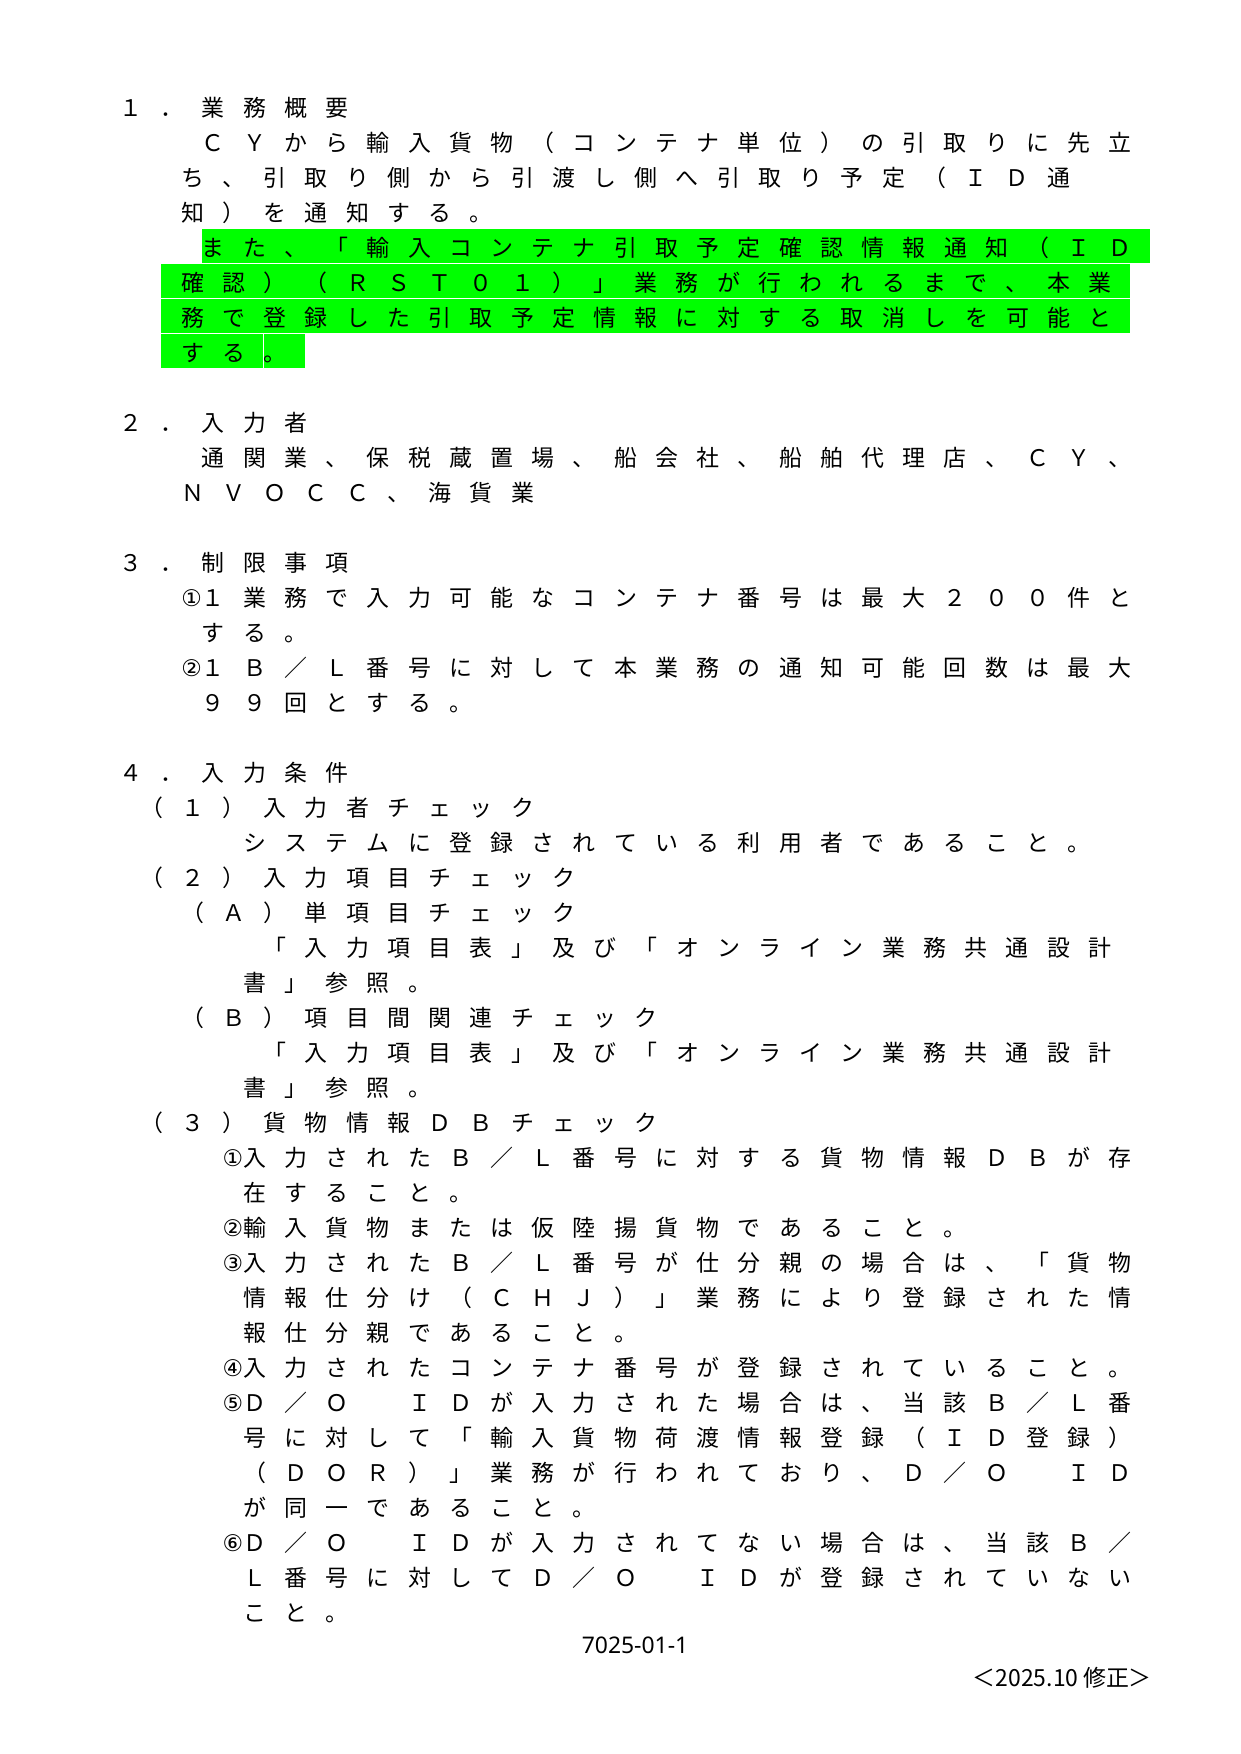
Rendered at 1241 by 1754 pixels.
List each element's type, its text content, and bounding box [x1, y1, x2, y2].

text （３）貨物情報ＤＢチェック [140, 1103, 1150, 1138]
text （１）入力者チェック [140, 788, 1150, 823]
text ③入力されたＢ／Ｌ番号が仕分親の場合は、「貨物情報仕分け（ＣＨＪ）」業務により登録された情報仕分親であること。 [202, 1243, 1150, 1348]
text ４．入力条件 [119, 753, 1150, 788]
text システムに登録されている利用者であること。 [202, 823, 1150, 858]
text 「入力項目表」及び「オンライン業務共通設計書」参照。 [222, 1033, 1150, 1103]
text ⑥Ｄ／Ｏ ＩＤが入力されてない場合は、当該Ｂ／Ｌ番号に対してＤ／Ｏ ＩＤが登録されていないこと。 [202, 1523, 1150, 1628]
text （Ａ）単項目チェック [161, 893, 1150, 928]
text ①入力されたＢ／Ｌ番号に対する貨物情報ＤＢが存在すること。 [202, 1138, 1150, 1208]
text ②１Ｂ／Ｌ番号に対して本業務の通知可能回数は最大９９回とする。 [161, 648, 1150, 718]
text 通関業、保税蔵置場、船会社、船舶代理店、ＣＹ、ＮＶＯＣＣ、海貨業 [161, 438, 1150, 508]
text ①１業務で入力可能なコンテナ番号は最大２００件とする。 [161, 578, 1150, 648]
text （２）入力項目チェック [140, 858, 1150, 893]
text ②輸入貨物または仮陸揚貨物であること。 [202, 1208, 1150, 1243]
text また、「輸入コンテナ引取予定確認情報通知（ＩＤ確認）（ＲＳＴ０１）」業務が行われるまで、本業務で登録した引取予定情報に対する取消しを可能とする。 [161, 228, 1150, 368]
text （Ｂ）項目間関連チェック [161, 998, 1150, 1033]
text ⑤Ｄ／Ｏ ＩＤが入力された場合は、当該Ｂ／Ｌ番号に対して「輸入貨物荷渡情報登録（ＩＤ登録）（ＤＯＲ）」業務が行われており、Ｄ／Ｏ ＩＤが同一であること。 [202, 1383, 1150, 1523]
text ④入力されたコンテナ番号が登録されていること。 [202, 1348, 1150, 1383]
text ＣＹから輸入貨物（コンテナ単位）の引取りに先立ち、引取り側から引渡し側へ引取り予定（ＩＤ通知）を通知する。 [161, 123, 1150, 228]
text 「入力項目表」及び「オンライン業務共通設計書」参照。 [222, 928, 1150, 998]
text ３．制限事項 [119, 543, 1150, 578]
text １．業務概要 [119, 88, 1150, 123]
text ２．入力者 [119, 403, 1150, 438]
